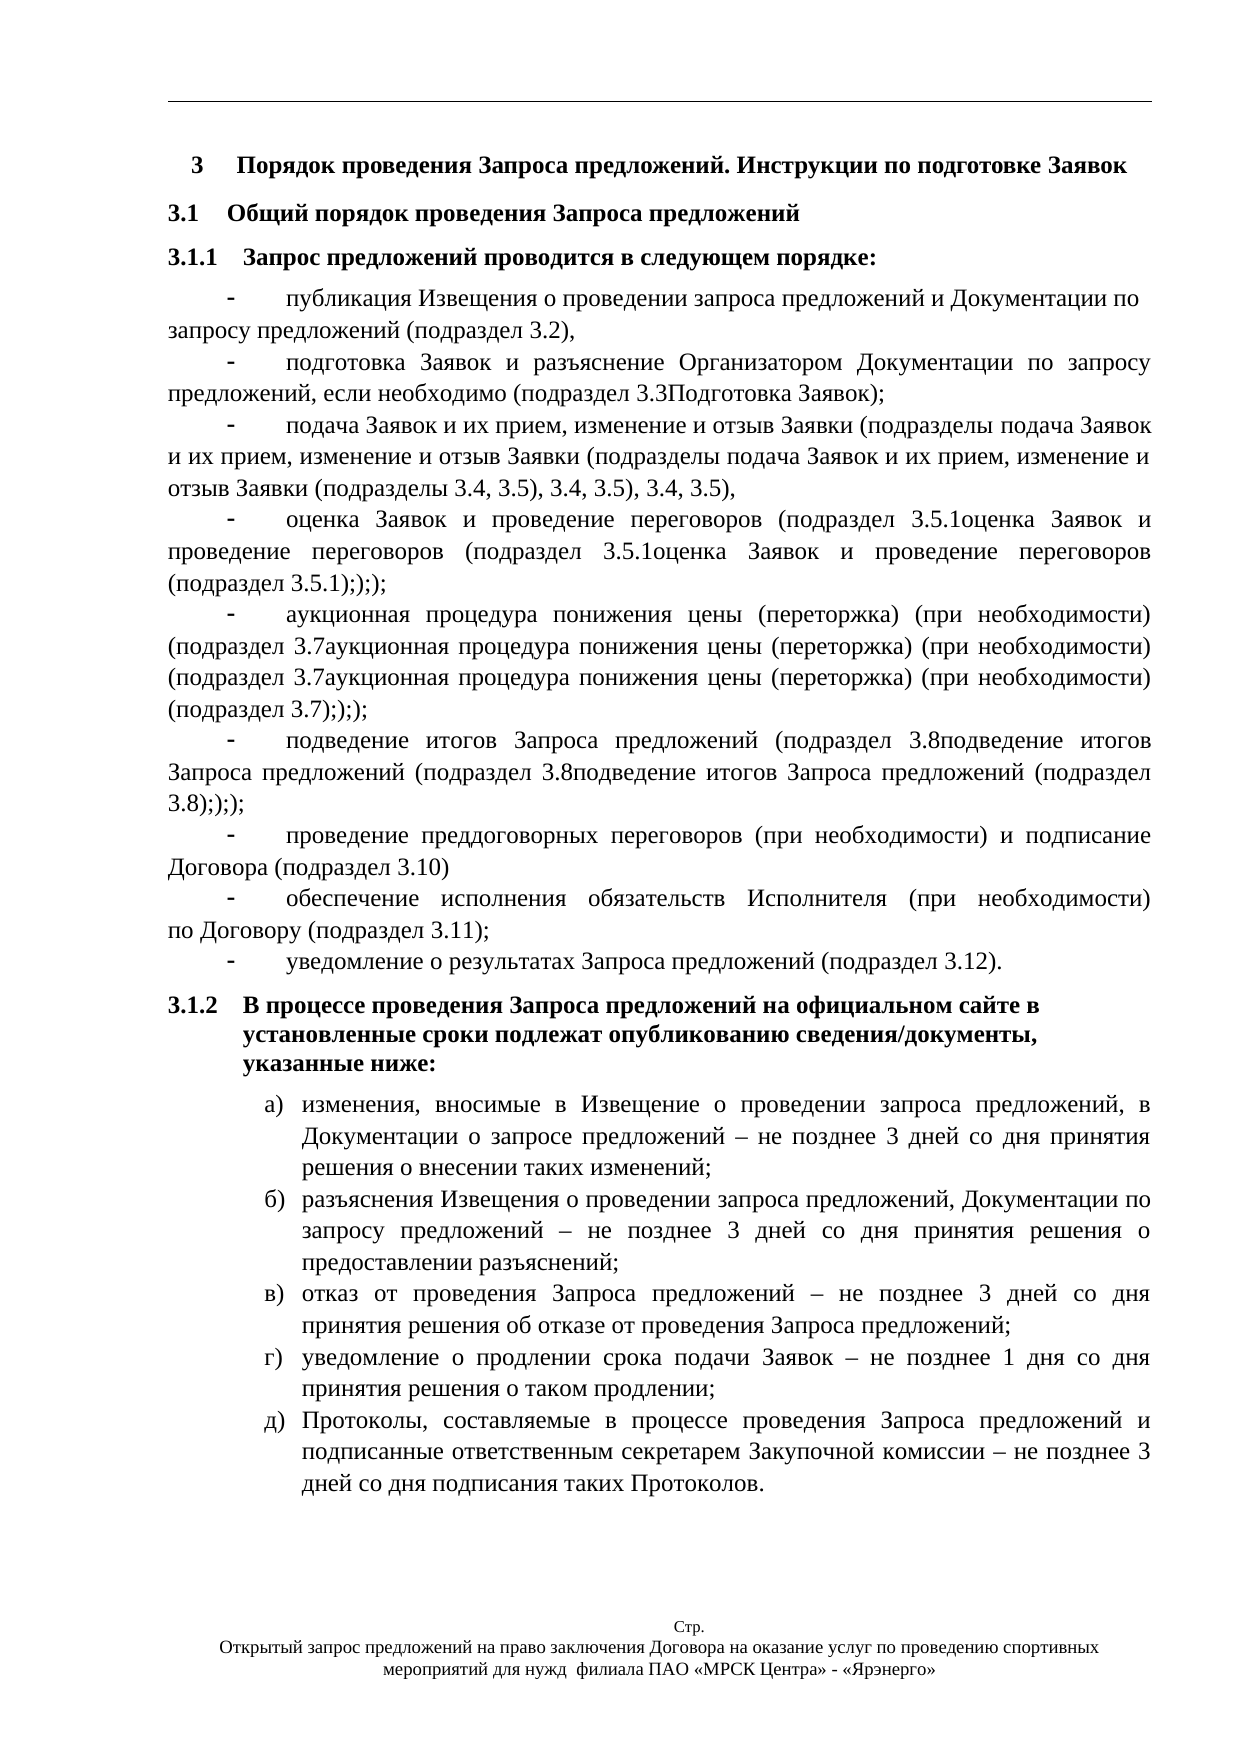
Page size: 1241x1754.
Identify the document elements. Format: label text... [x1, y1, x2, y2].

list оценка Заявок и проведение переговоров (подраздел 3.5.1); [168, 504, 1152, 596]
list подготовка Заявок и разъяснение Организатором Документации по запросу предложений, если необходимо (подраздел 3.3); [168, 347, 1152, 407]
list разъяснения Извещения о проведении запроса предложений, Документации по запросу предложений – не позднее 3 дней со дня принятия решения о предоставлении разъяснений; [264, 1184, 1152, 1276]
list подведение итогов Запроса предложений (подраздел 3.8); [168, 725, 1152, 817]
list изменения, вносимые в Извещение о проведении запроса предложений, в Документации о запросе предложений – не позднее 3 дней со дня принятия решения о внесении таких изменений; [264, 1089, 1152, 1181]
list аукционная процедура понижения цены (переторжка) (при необходимости) (подраздел 3.7); [168, 599, 1152, 723]
subtitle В процессе проведения Запроса предложений на официальном сайте в установленные сроки подлежат опубликованию сведения/документы, указанные ниже: [168, 990, 1152, 1077]
list уведомление о продлении срока подачи Заявок – не позднее 1 дня со дня принятия решения о таком продлении; [264, 1342, 1152, 1402]
list подача Заявок и их прием, изменение и отзыв Заявки (подразделы 3.4, 3.5), [168, 410, 1152, 502]
subtitle Общий порядок проведения Запроса предложений [168, 198, 1152, 227]
list проведение преддоговорных переговоров (при необходимости) и подписание Договора (подраздел 3.10) [168, 820, 1152, 880]
list публикация Извещения о проведении запроса предложений и Документации по запросу предложений (подраздел 3.2), [168, 283, 1152, 344]
subtitle Запрос предложений проводится в следующем порядке: [168, 242, 1152, 271]
list обеспечение исполнения обязательств Исполнителя (при необходимости) по Договору (подраздел 3.11); [168, 883, 1152, 943]
list Протоколы, составляемые в процессе проведения Запроса предложений и подписанные ответственным секретарем Закупочной комиссии – не позднее 3 дней со дня подписания таких Протоколов. [264, 1405, 1152, 1497]
list отказ от проведения Запроса предложений – не позднее 3 дней со дня принятия решения об отказе от проведения Запроса предложений; [264, 1278, 1152, 1339]
list уведомление о результатах Запроса предложений (подраздел 3.12). [168, 946, 1152, 975]
subtitle Порядок проведения Запроса предложений. Инструкции по подготовке Заявок [166, 150, 1152, 179]
